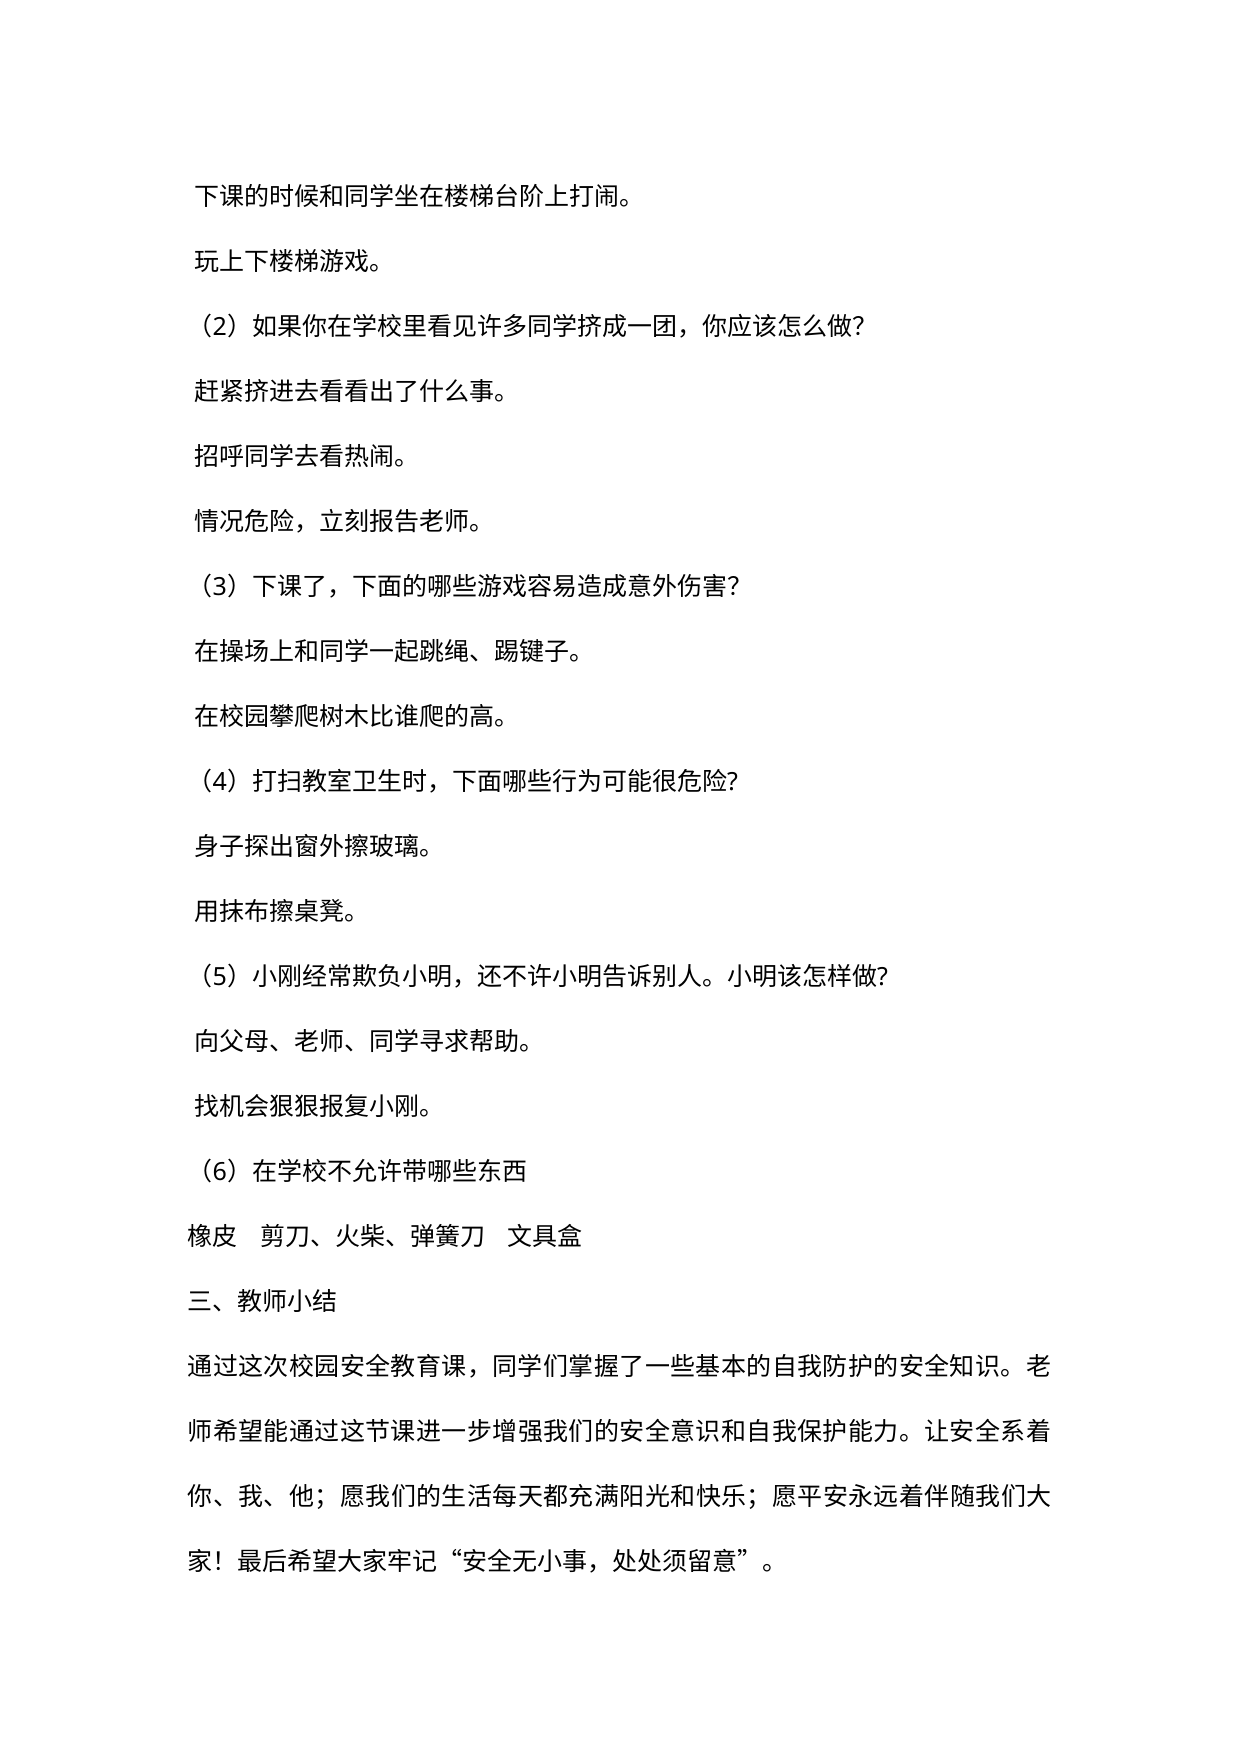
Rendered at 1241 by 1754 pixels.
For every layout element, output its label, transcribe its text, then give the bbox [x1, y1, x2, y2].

text 向父母、老师、同学寻求帮助。 [187, 1007, 1053, 1072]
text （6）在学校不允许带哪些东西 [187, 1137, 1053, 1202]
text 身子探出窗外擦玻璃。 [187, 812, 1053, 877]
text 在校园攀爬树木比谁爬的高。 [187, 682, 1053, 747]
text （5）小刚经常欺负小明，还不许小明告诉别人。小明该怎样做? [187, 942, 1053, 1007]
text 用抹布擦桌凳。 [187, 877, 1053, 942]
text 找机会狠狠报复小刚。 [187, 1072, 1053, 1137]
text 三、教师小结 [187, 1267, 1053, 1332]
text （2）如果你在学校里看见许多同学挤成一团，你应该怎么做？ [187, 292, 1053, 357]
text 赶紧挤进去看看出了什么事。 [187, 357, 1053, 422]
text 通过这次校园安全教育课，同学们掌握了一些基本的自我防护的安全知识。老师希望能通过这节课进一步增强我们的安全意识和自我保护能力。让安全系着你、我、他；愿我们的生活每天都充满阳光和快乐；愿平安永远着伴随我们大家！最后希望大家牢记“安全无小事，处处须留意”。 [187, 1332, 1053, 1592]
text （3）下课了，下面的哪些游戏容易造成意外伤害？ [187, 552, 1053, 617]
text 橡皮 剪刀、火柴、弹簧刀 文具盒 [187, 1202, 1053, 1267]
text 招呼同学去看热闹。 [187, 422, 1053, 487]
text 玩上下楼梯游戏。 [187, 227, 1053, 292]
text （4）打扫教室卫生时，下面哪些行为可能很危险? [187, 747, 1053, 812]
text 情况危险，立刻报告老师。 [187, 487, 1053, 552]
text 在操场上和同学一起跳绳、踢键子。 [187, 617, 1053, 682]
text 下课的时候和同学坐在楼梯台阶上打闹。 [187, 162, 1053, 227]
